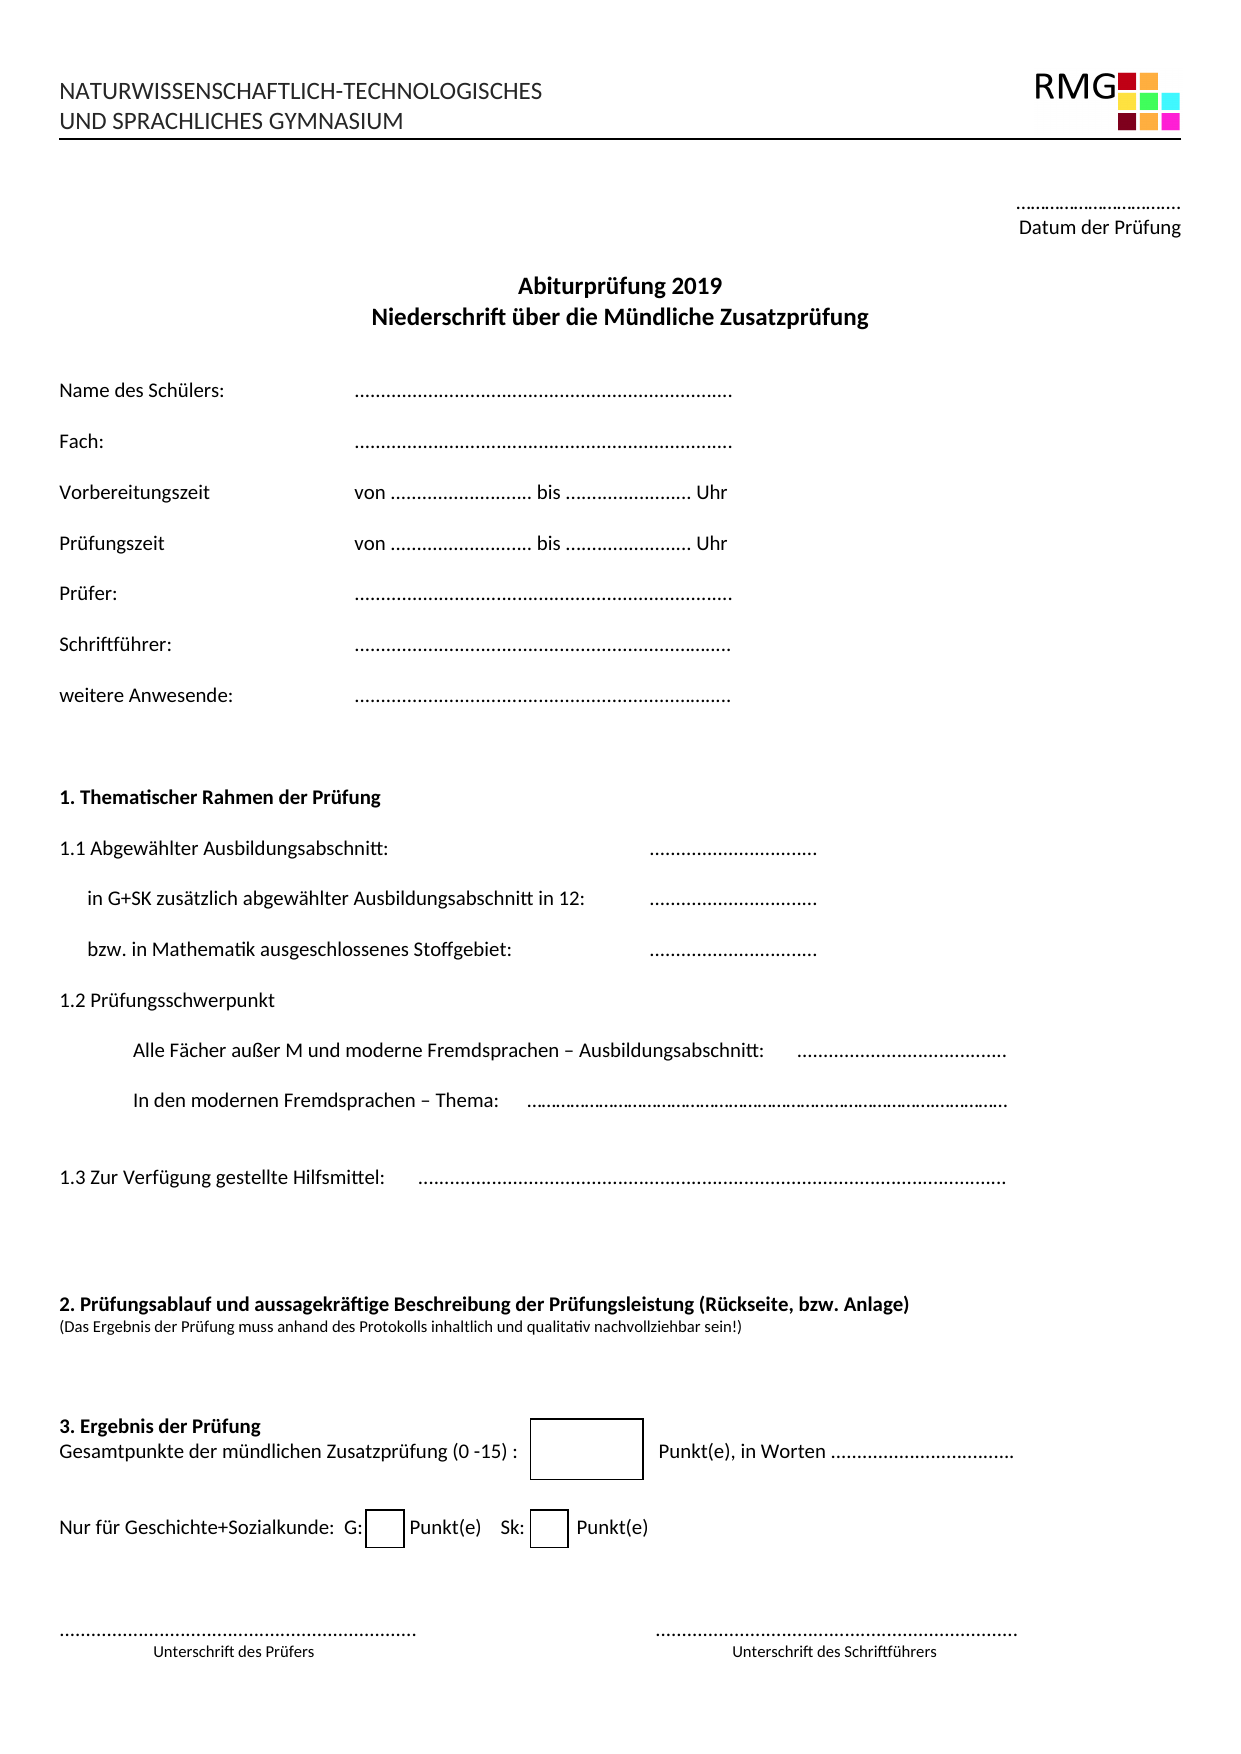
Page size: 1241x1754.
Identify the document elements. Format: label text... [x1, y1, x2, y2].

text 1.3 Zur Verfügung gestellte Hilfsmittel: ................................................................................................................ [59, 1164, 1181, 1189]
text 1.1 Abgewählter Ausbildungsabschnitt: ................................ [59, 835, 1181, 860]
text .................................................................... ..................................................................... [59, 1616, 1181, 1642]
text in G+SK zusätzlich abgewählter Ausbildungsabschnitt in 12: ................................ [59, 886, 1181, 911]
text Niederschrift über die Mündliche Zusatzprüfung [59, 301, 1181, 332]
text 2. Prüfungsablauf und aussagekräftige Beschreibung der Prüfungsleistung (Rückseite, bzw. Anlage) [59, 1291, 1181, 1316]
text (Das Ergebnis der Prüfung muss anhand des Protokolls inhaltlich und qualitativ nachvollziehbar sein!) [59, 1316, 1181, 1337]
text Abiturprüfung 2019 [59, 271, 1181, 301]
text Schriftführer: ................................................................…..... [59, 631, 1181, 657]
text Fach: ........................................................................ [59, 428, 1181, 453]
text Nur für Geschichte+Sozialkunde: G: Punkt(e) Sk: Punkt(e) [59, 1514, 365, 1540]
text Prüfungszeit von ........................... bis ........................ Uhr [59, 530, 1181, 555]
text 1.2 Prüfungsschwerpunkt [59, 987, 1181, 1013]
text weitere Anwesende: ................................................................…..... [59, 682, 1181, 708]
picture [1033, 68, 1184, 135]
text Prüfer: ........................................................................ [59, 581, 1181, 606]
text Unterschrift des Prüfers Unterschrift des Schriftführers [59, 1642, 1181, 1662]
text Datum der Prüfung [59, 214, 1181, 240]
text Gesamtpunkte der mündlichen Zusatzprüfung (0 -15) : Punkt(e), in Worten ................................... [59, 1438, 530, 1464]
text 3. Ergebnis der Prüfung [59, 1413, 1181, 1438]
text Name des Schülers: ........................................................................ [59, 377, 1181, 403]
text 1. Thematischer Rahmen der Prüfung [59, 784, 1181, 809]
text In den modernen Fremdsprachen – Thema: ………………………………………………………………………….…………… [59, 1088, 1181, 1113]
text Vorbereitungszeit von ........................... bis ........................ Uhr [59, 479, 1181, 504]
text Gesamtpunkte der mündlichen Zusatzprüfung (0 -15) : Punkt(e), in Worten ................................... [644, 1438, 1181, 1464]
text Nur für Geschichte+Sozialkunde: G: Punkt(e) Sk: Punkt(e) [569, 1514, 1181, 1540]
text Alle Fächer außer M und moderne Fremdsprachen – Ausbildungsabschnitt: ........................................ [59, 1037, 1181, 1062]
text ………………………….... [59, 189, 1181, 214]
text bzw. in Mathematik ausgeschlossenes Stoffgebiet: ................................ [59, 936, 1181, 962]
